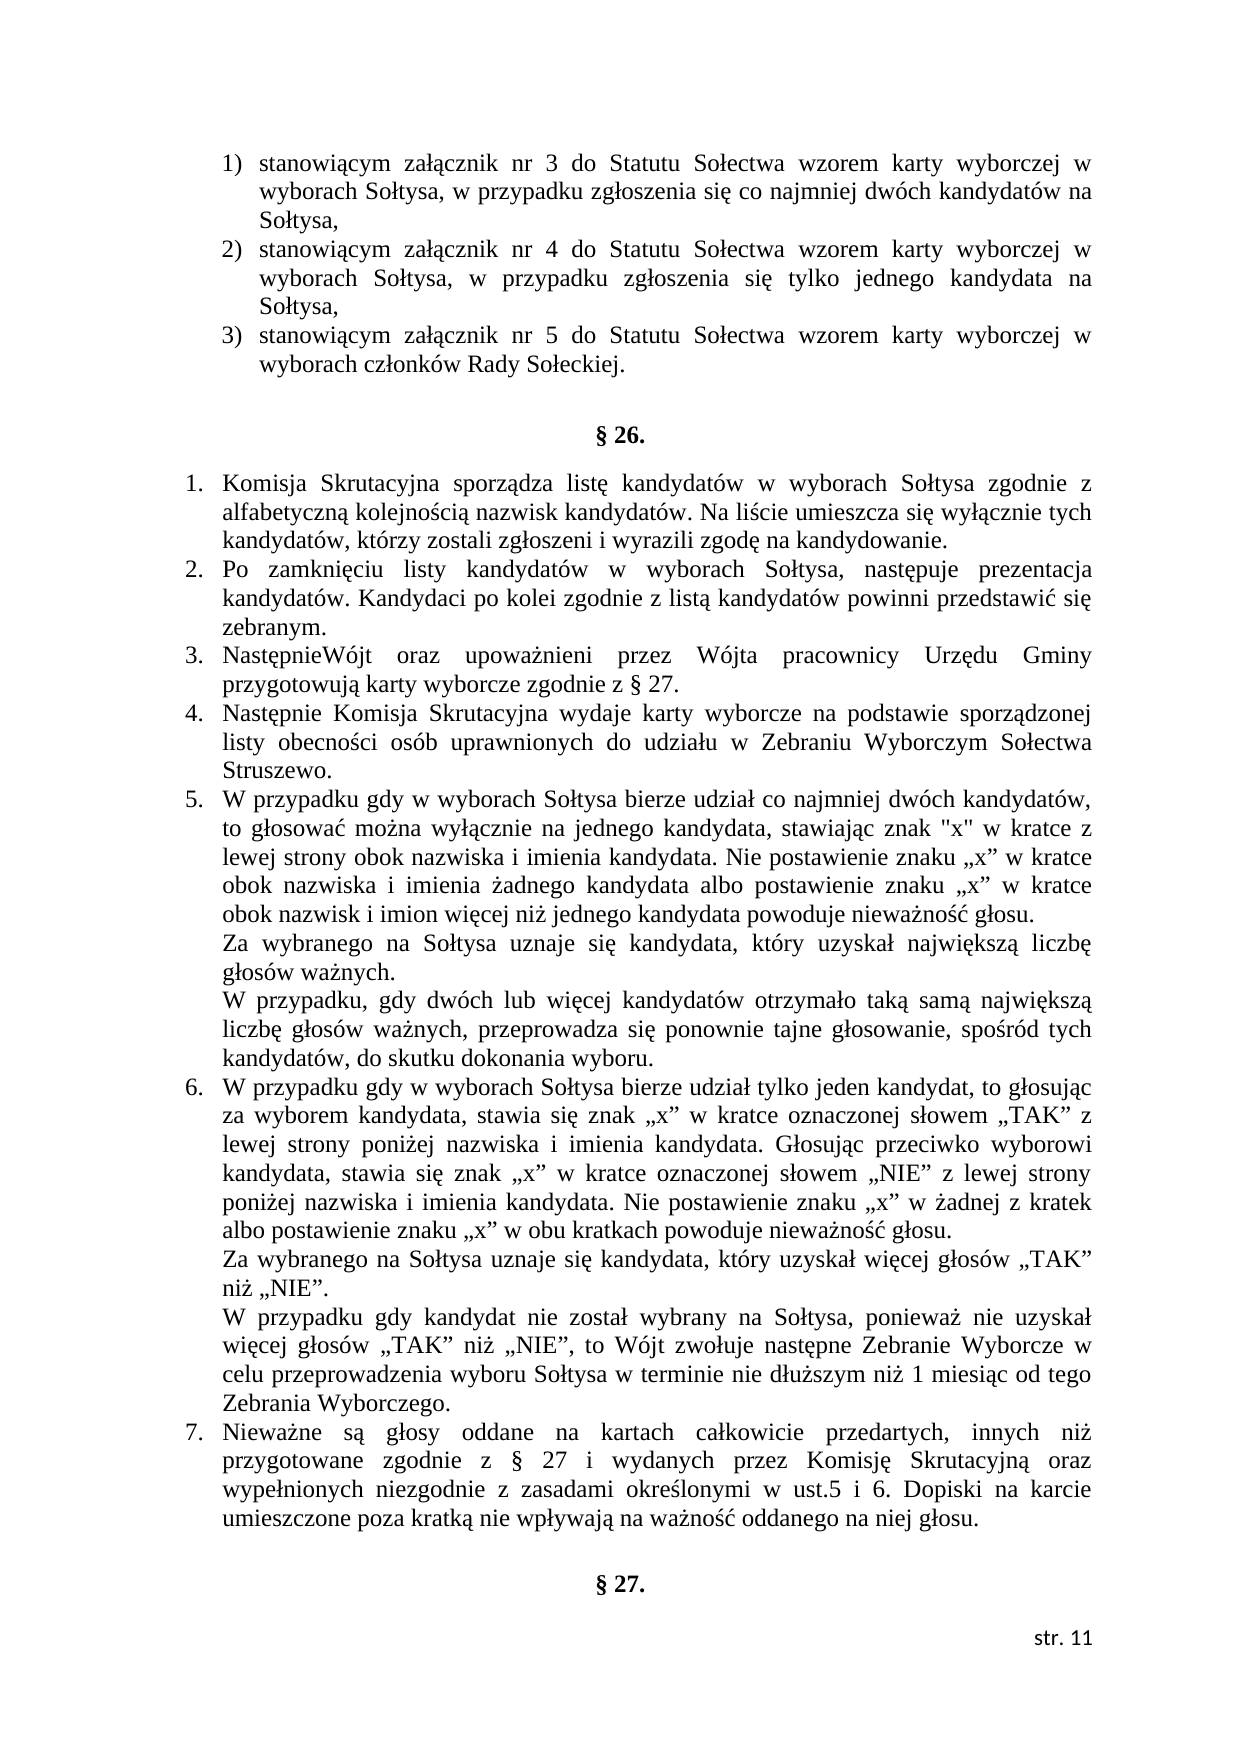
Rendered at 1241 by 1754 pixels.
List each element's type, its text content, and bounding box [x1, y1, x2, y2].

list stanowiącym załącznik nr 5 do Statutu Sołectwa wzorem karty wyborczej w wyborach członków Rady Sołeckiej. [221, 320, 1093, 378]
list Następnie Komisja Skrutacyjna wydaje karty wyborcze na podstawie sporządzonej listy obecności osób uprawnionych do udziału w Zebraniu Wyborczym Sołectwa Struszewo. [185, 698, 1093, 784]
list NastępnieWójt oraz upoważnieni przez Wójta pracownicy Urzędu Gminy przygotowują karty wyborcze zgodnie z § 27. [185, 640, 1093, 698]
text § 27. [148, 1569, 1093, 1598]
list W przypadku gdy w wyborach Sołtysa bierze udział co najmniej dwóch kandydatów, to głosować można wyłącznie na jednego kandydata, stawiając znak "x" w kratce z lewej strony obok nazwiska i imienia kandydata. Nie postawienie znaku „x” w kratce obok nazwiska i imienia żadnego kandydata albo postawienie znaku „x” w kratce obok nazwisk i imion więcej niż jednego kandydata powoduje nieważność głosu. [185, 784, 1093, 928]
list Nieważne są głosy oddane na kartach całkowicie przedartych, innych niż przygotowane zgodnie z § 27 i wydanych przez Komisję Skrutacyjną oraz wypełnionych niezgodnie z zasadami określonymi w ust.5 i 6. Dopiski na karcie umieszczone poza kratką nie wpływają na ważność oddanego na niej głosu. [185, 1417, 1093, 1532]
list stanowiącym załącznik nr 4 do Statutu Sołectwa wzorem karty wyborczej w wyborach Sołtysa, w przypadku zgłoszenia się tylko jednego kandydata na Sołtysa, [221, 234, 1093, 320]
list stanowiącym załącznik nr 3 do Statutu Sołectwa wzorem karty wyborczej w wyborach Sołtysa, w przypadku zgłoszenia się co najmniej dwóch kandydatów na Sołtysa, [221, 148, 1093, 234]
text § 26. [148, 420, 1093, 449]
list Za wybranego na Sołtysa uznaje się kandydata, który uzyskał największą liczbę głosów ważnych. [222, 928, 1093, 985]
list W przypadku, gdy dwóch lub więcej kandydatów otrzymało taką samą największą liczbę głosów ważnych, przeprowadza się ponownie tajne głosowanie, spośród tych kandydatów, do skutku dokonania wyboru. [222, 985, 1093, 1072]
list W przypadku gdy kandydat nie został wybrany na Sołtysa, ponieważ nie uzyskał więcej głosów „TAK” niż „NIE”, to Wójt zwołuje następne Zebranie Wyborcze w celu przeprowadzenia wyboru Sołtysa w terminie nie dłuższym niż 1 miesiąc od tego Zebrania Wyborczego. [222, 1302, 1093, 1417]
list W przypadku gdy w wyborach Sołtysa bierze udział tylko jeden kandydat, to głosując za wyborem kandydata, stawia się znak „x” w kratce oznaczonej słowem „TAK” z lewej strony poniżej nazwiska i imienia kandydata. Głosując przeciwko wyborowi kandydata, stawia się znak „x” w kratce oznaczonej słowem „NIE” z lewej strony poniżej nazwiska i imienia kandydata. Nie postawienie znaku „x” w żadnej z kratek albo postawienie znaku „x” w obu kratkach powoduje nieważność głosu. [185, 1072, 1093, 1244]
list Komisja Skrutacyjna sporządza listę kandydatów w wyborach Sołtysa zgodnie z alfabetyczną kolejnością nazwisk kandydatów. Na liście umieszcza się wyłącznie tych kandydatów, którzy zostali zgłoszeni i wyrazili zgodę na kandydowanie. [185, 468, 1093, 554]
list Za wybranego na Sołtysa uznaje się kandydata, który uzyskał więcej głosów „TAK” niż „NIE”. [222, 1244, 1093, 1302]
list Po zamknięciu listy kandydatów w wyborach Sołtysa, następuje prezentacja kandydatów. Kandydaci po kolei zgodnie z listą kandydatów powinni przedstawić się zebranym. [185, 554, 1093, 640]
